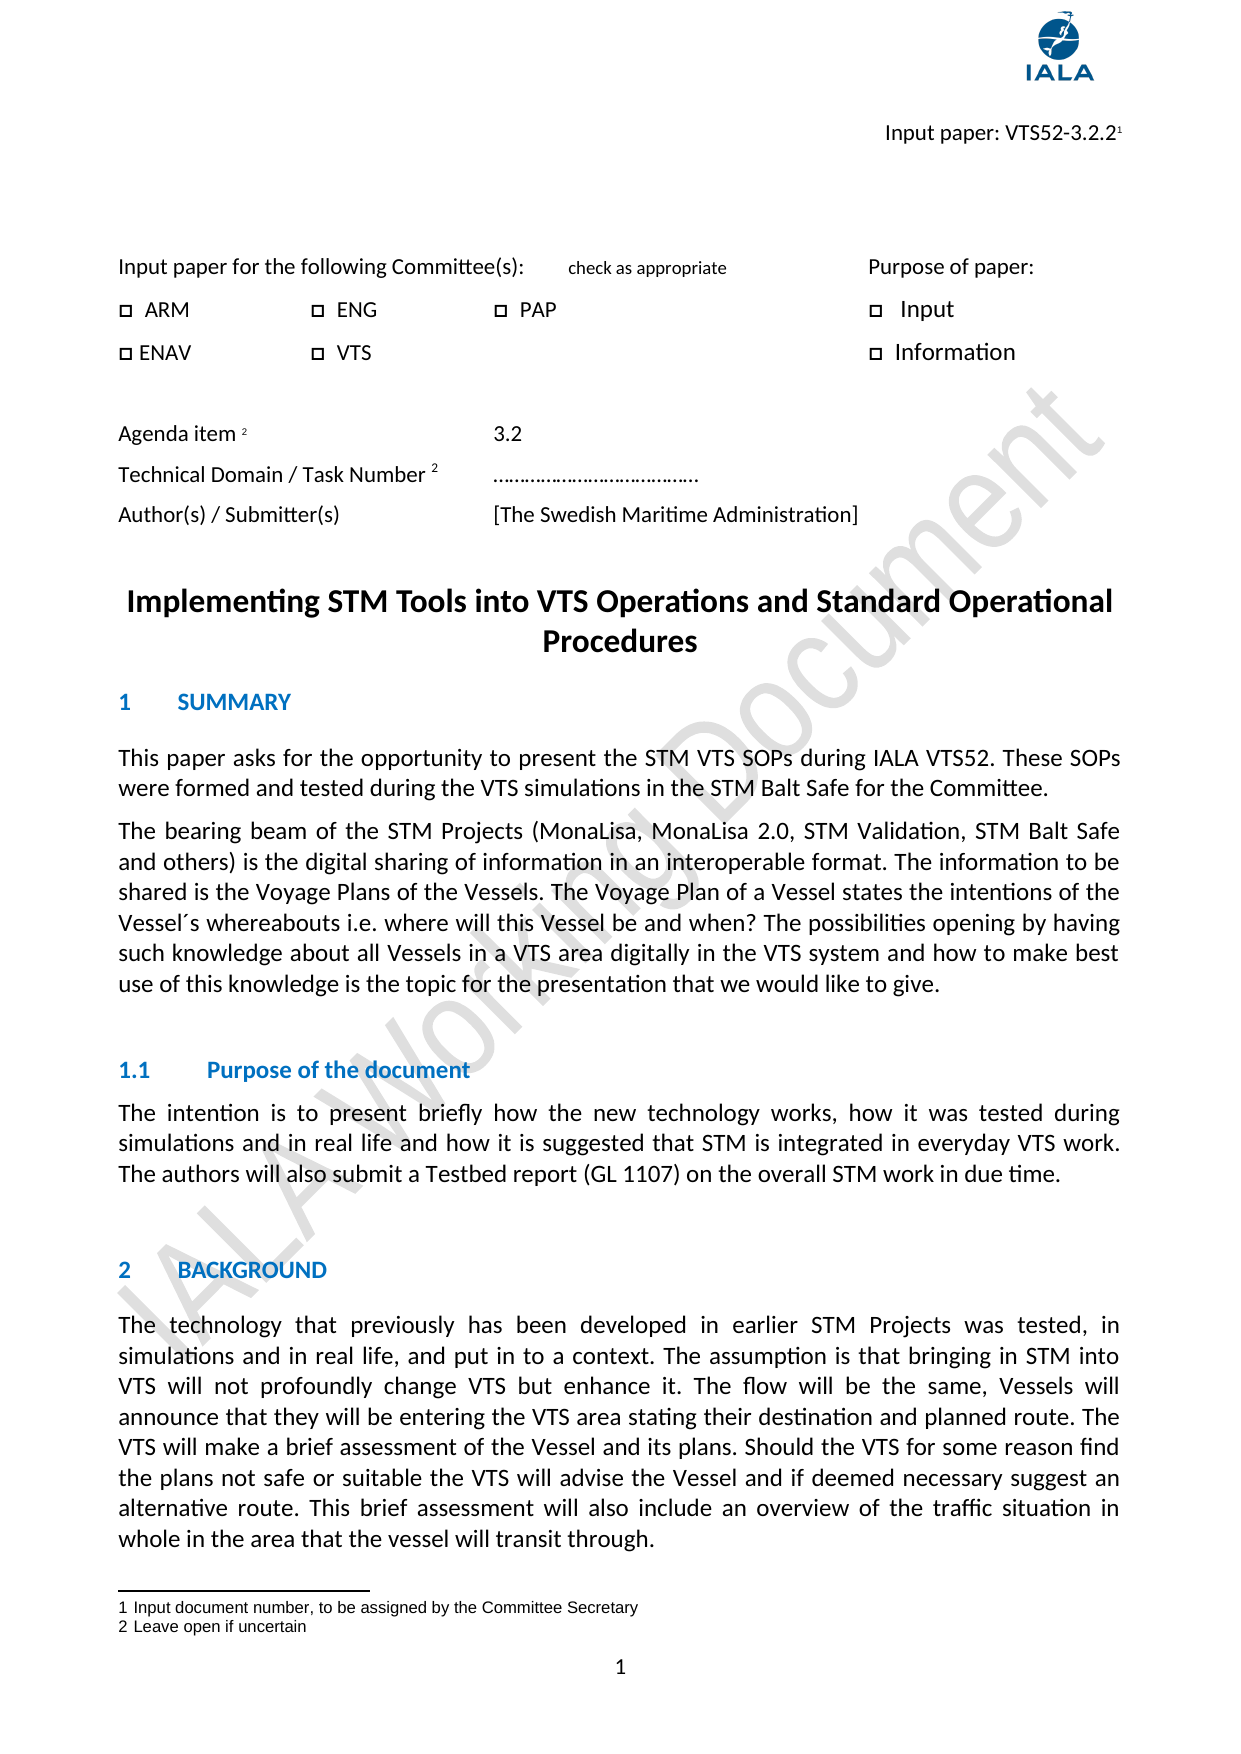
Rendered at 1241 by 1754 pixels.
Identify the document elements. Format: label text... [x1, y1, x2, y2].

text □ ARM □ ENG □ PAP □ Input [118, 293, 1122, 323]
text Author(s) / Submitter(s) [The Swedish Maritime Administration] [118, 500, 1122, 528]
picture [1011, 3, 1106, 96]
text □ ENAV □ VTS □ Information [118, 336, 1122, 366]
text Input paper: VTS52-3.2.2 [118, 118, 1122, 146]
subtitle Background [118, 1254, 1122, 1284]
title Implementing STM Tools into VTS Operations and Standard Operational Procedures [118, 580, 1122, 661]
text This paper asks for the opportunity to present the STM VTS SOPs during IALA VTS52. These SOPs were formed and tested during the VTS simulations in the STM Balt Safe for the Committee. [118, 742, 1122, 803]
text The bearing beam of the STM Projects (MonaLisa, MonaLisa 2.0, STM Validation, STM Balt Safe and others) is the digital sharing of information in an interoperable format. The information to be shared is the Voyage Plans of the Vessels. The Voyage Plan of a Vessel states the intentions of the Vessel´s whereabouts i.e. where will this Vessel be and when? The possibilities opening by having such knowledge about all Vessels in a VTS area digitally in the VTS system and how to make best use of this knowledge is the topic for the presentation that we would like to give. [118, 815, 1122, 998]
subtitle Summary [118, 686, 1122, 717]
text Input paper for the following Committee(s): check as appropriate Purpose of paper: [118, 252, 1122, 280]
text Technical Domain / Task Number 2 ………………………………… [118, 460, 1122, 488]
text The intention is to present briefly how the new technology works, how it was tested during simulations and in real life and how it is suggested that STM is integrated in everyday VTS work. The authors will also submit a Testbed report (GL 1107) on the overall STM work in due time. [118, 1097, 1122, 1188]
subtitle Purpose of the document [118, 1054, 1122, 1084]
text The technology that previously has been developed in earlier STM Projects was tested, in simulations and in real life, and put in to a context. The assumption is that bringing in STM into VTS will not profoundly change VTS but enhance it. The flow will be the same, Vessels will announce that they will be entering the VTS area stating their destination and planned route. The VTS will make a brief assessment of the Vessel and its plans. Should the VTS for some reason find the plans not safe or suitable the VTS will advise the Vessel and if deemed necessary suggest an alternative route. This brief assessment will also include an overview of the traffic situation in whole in the area that the vessel will transit through. [118, 1309, 1122, 1554]
text Agenda item 3.2 [118, 419, 1122, 447]
